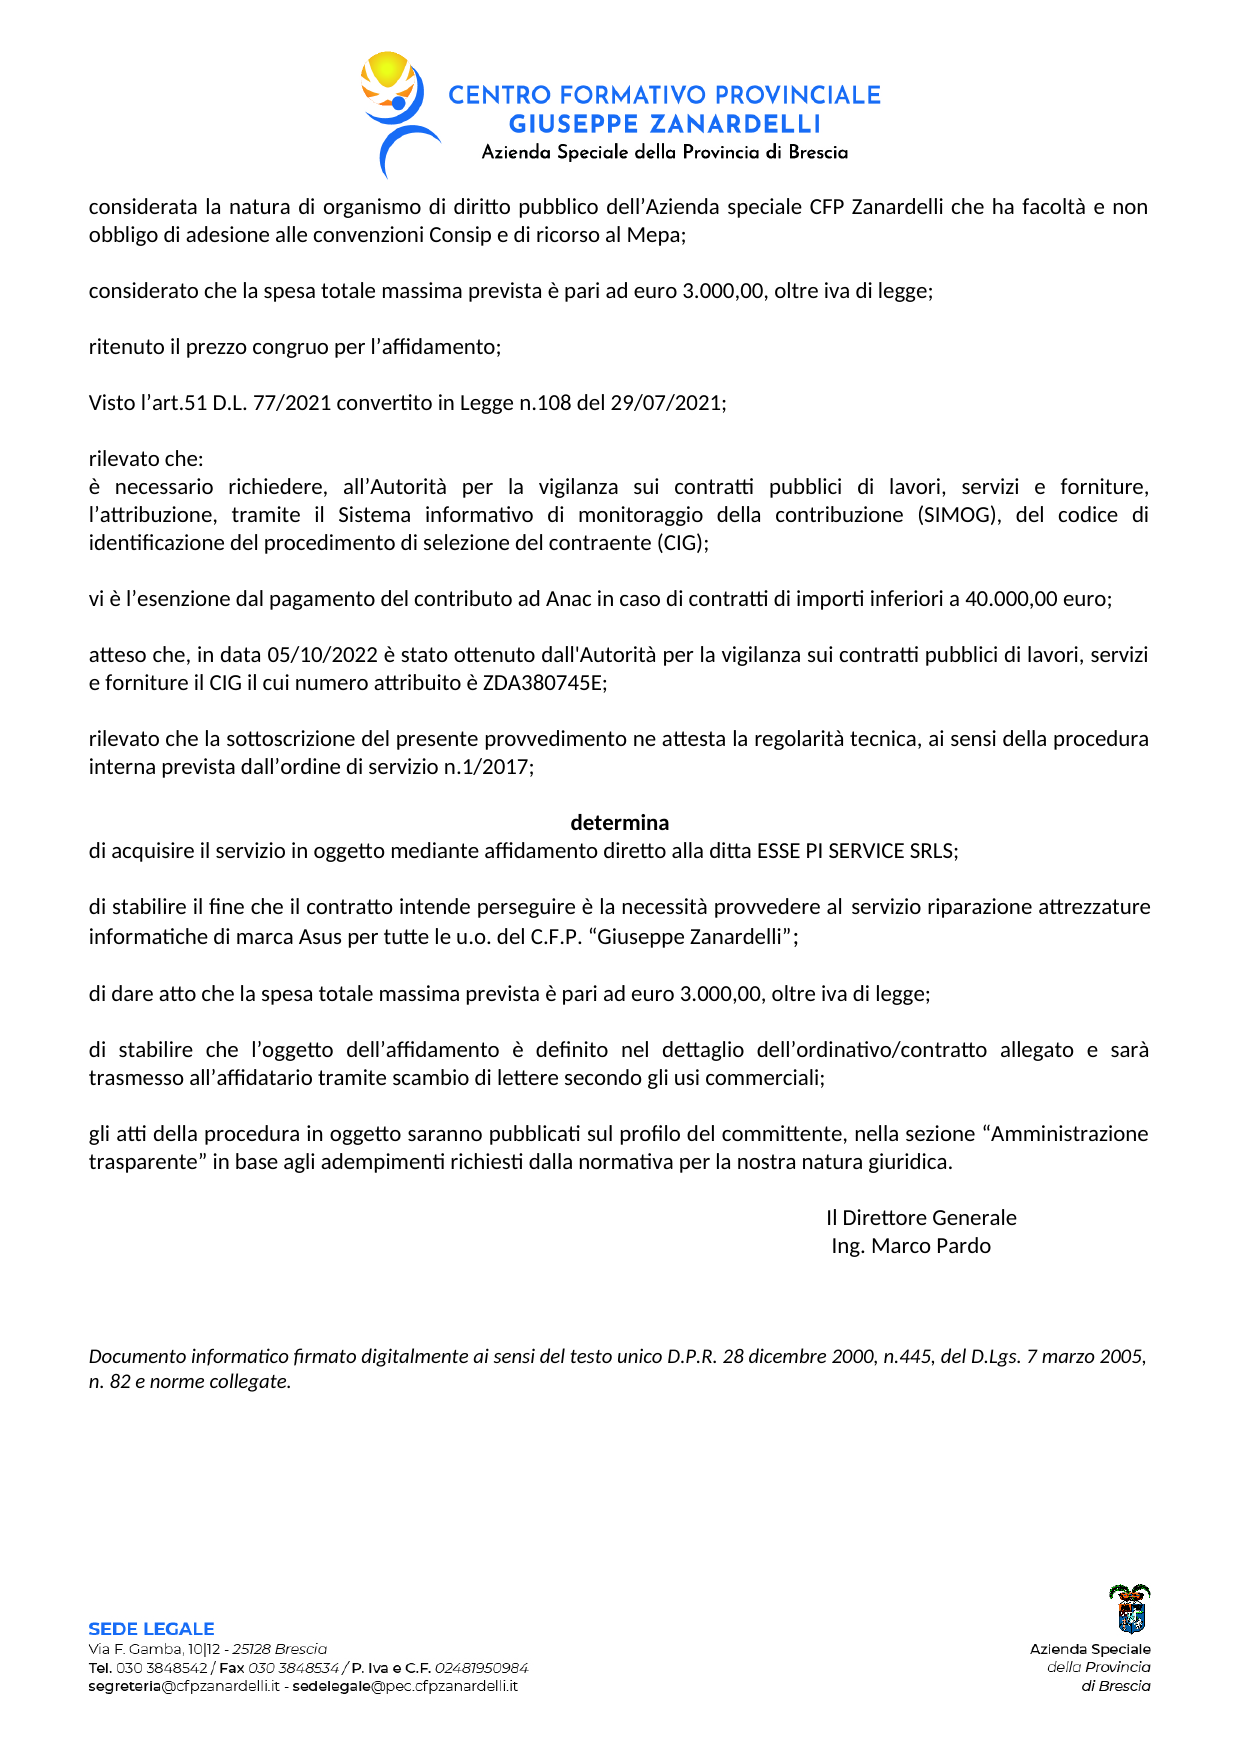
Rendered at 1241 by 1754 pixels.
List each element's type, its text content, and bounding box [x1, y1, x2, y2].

text considerata la natura di organismo di diritto pubblico dell’Azienda speciale CFP Zanardelli che ha facoltà e non obbligo di adesione alle convenzioni Consip e di ricorso al Mepa; [89, 192, 1152, 248]
text gli atti della procedura in oggetto saranno pubblicati sul profilo del committente, nella sezione “Amministrazione trasparente” in base agli adempimenti richiesti dalla normativa per la nostra natura giuridica. [89, 1119, 1152, 1175]
picture [88, 1568, 1151, 1695]
text considerato che la spesa totale massima prevista è pari ad euro 3.000,00, oltre iva di legge; [89, 276, 1152, 304]
text di dare atto che la spesa totale massima prevista è pari ad euro 3.000,00, oltre iva di legge; [89, 979, 1152, 1007]
text vi è l’esenzione dal pagamento del contributo ad Anac in caso di contratti di importi inferiori a 40.000,00 euro; [89, 584, 1152, 612]
text Il Direttore Generale [752, 1203, 1152, 1231]
text Visto l’art.51 D.L. 77/2021 convertito in Legge n.108 del 29/07/2021; [89, 388, 1152, 416]
text ritenuto il prezzo congruo per l’affidamento; [89, 332, 1152, 360]
text Ing. Marco Pardo [752, 1231, 1152, 1259]
text di acquisire il servizio in oggetto mediante affidamento diretto alla ditta ESSE PI SERVICE SRLS; [89, 836, 1152, 864]
text è necessario richiedere, all’Autorità per la vigilanza sui contratti pubblici di lavori, servizi e forniture, l’attribuzione, tramite il Sistema informativo di monitoraggio della contribuzione (SIMOG), del codice di identificazione del procedimento di selezione del contraente (CIG); [89, 472, 1152, 556]
text Documento informatico firmato digitalmente ai sensi del testo unico D.P.R. 28 dicembre 2000, n.445, del D.Lgs. 7 marzo 2005, n. 82 e norme collegate. [89, 1343, 1152, 1394]
text rilevato che la sottoscrizione del presente provvedimento ne attesta la regolarità tecnica, ai sensi della procedura interna prevista dall’ordine di servizio n.1/2017; [89, 724, 1152, 780]
text determina [89, 808, 1152, 836]
text di stabilire che l’oggetto dell’affidamento è definito nel dettaglio dell’ordinativo/contratto allegato e sarà trasmesso all’affidatario tramite scambio di lettere secondo gli usi commerciali; [89, 1035, 1152, 1091]
picture [308, 47, 933, 184]
text rilevato che: [89, 444, 1152, 472]
text di stabilire il fine che il contratto intende perseguire è la necessità provvedere al servizio riparazione attrezzature informatiche di marca Asus per tutte le u.o. del C.F.P. “Giuseppe Zanardelli”; [89, 892, 1152, 951]
text atteso che, in data 05/10/2022 è stato ottenuto dall'Autorità per la vigilanza sui contratti pubblici di lavori, servizi e forniture il CIG il cui numero attribuito è ZDA380745E; [89, 640, 1152, 696]
